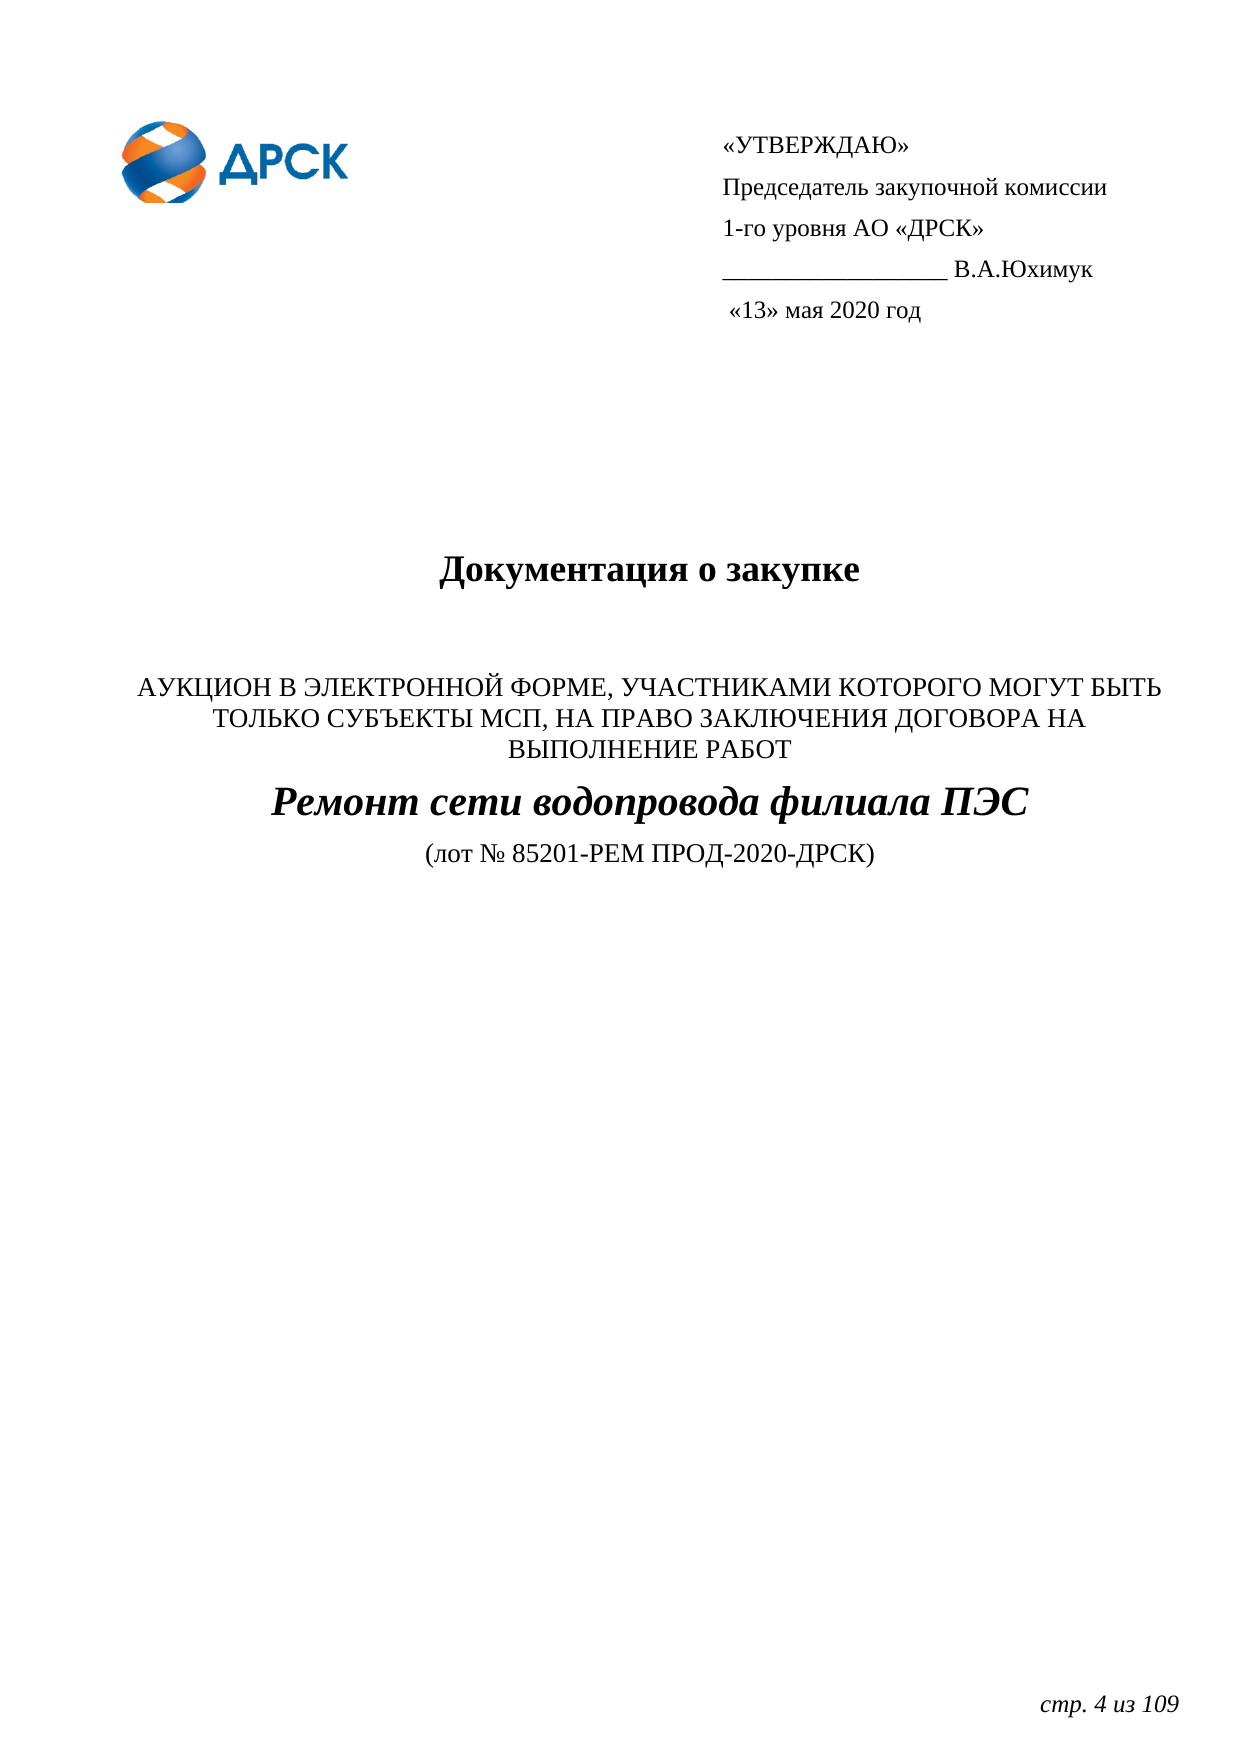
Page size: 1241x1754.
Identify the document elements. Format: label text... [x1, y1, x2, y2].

text АУКЦИОН В ЭЛЕКТРОННОЙ ФОРМЕ, УЧАСТНИКАМИ КОТОРОГО МОГУТ БЫТЬ ТОЛЬКО СУБЪЕКТЫ МСП, НА ПРАВО ЗАКЛЮЧЕНИЯ ДОГОВОРА НА ВЫПОЛНЕНИЕ РАБОТ [118, 671, 1181, 764]
picture [118, 118, 365, 207]
text «13» мая 2020 год [722, 296, 1181, 324]
text «УТВЕРЖДАЮ» [722, 131, 1181, 159]
text Председатель закупочной комиссии [722, 172, 1181, 201]
text (лот № 85201-РЕМ ПРОД-2020-ДРСК) [118, 837, 1181, 868]
text Документация о закупке [118, 547, 1181, 590]
text __________________ В.А.Юхимук [722, 254, 1181, 283]
text Ремонт сети водопровода филиала ПЭС [118, 777, 1181, 825]
text 1-го уровня АО «ДРСК» [722, 213, 1181, 242]
